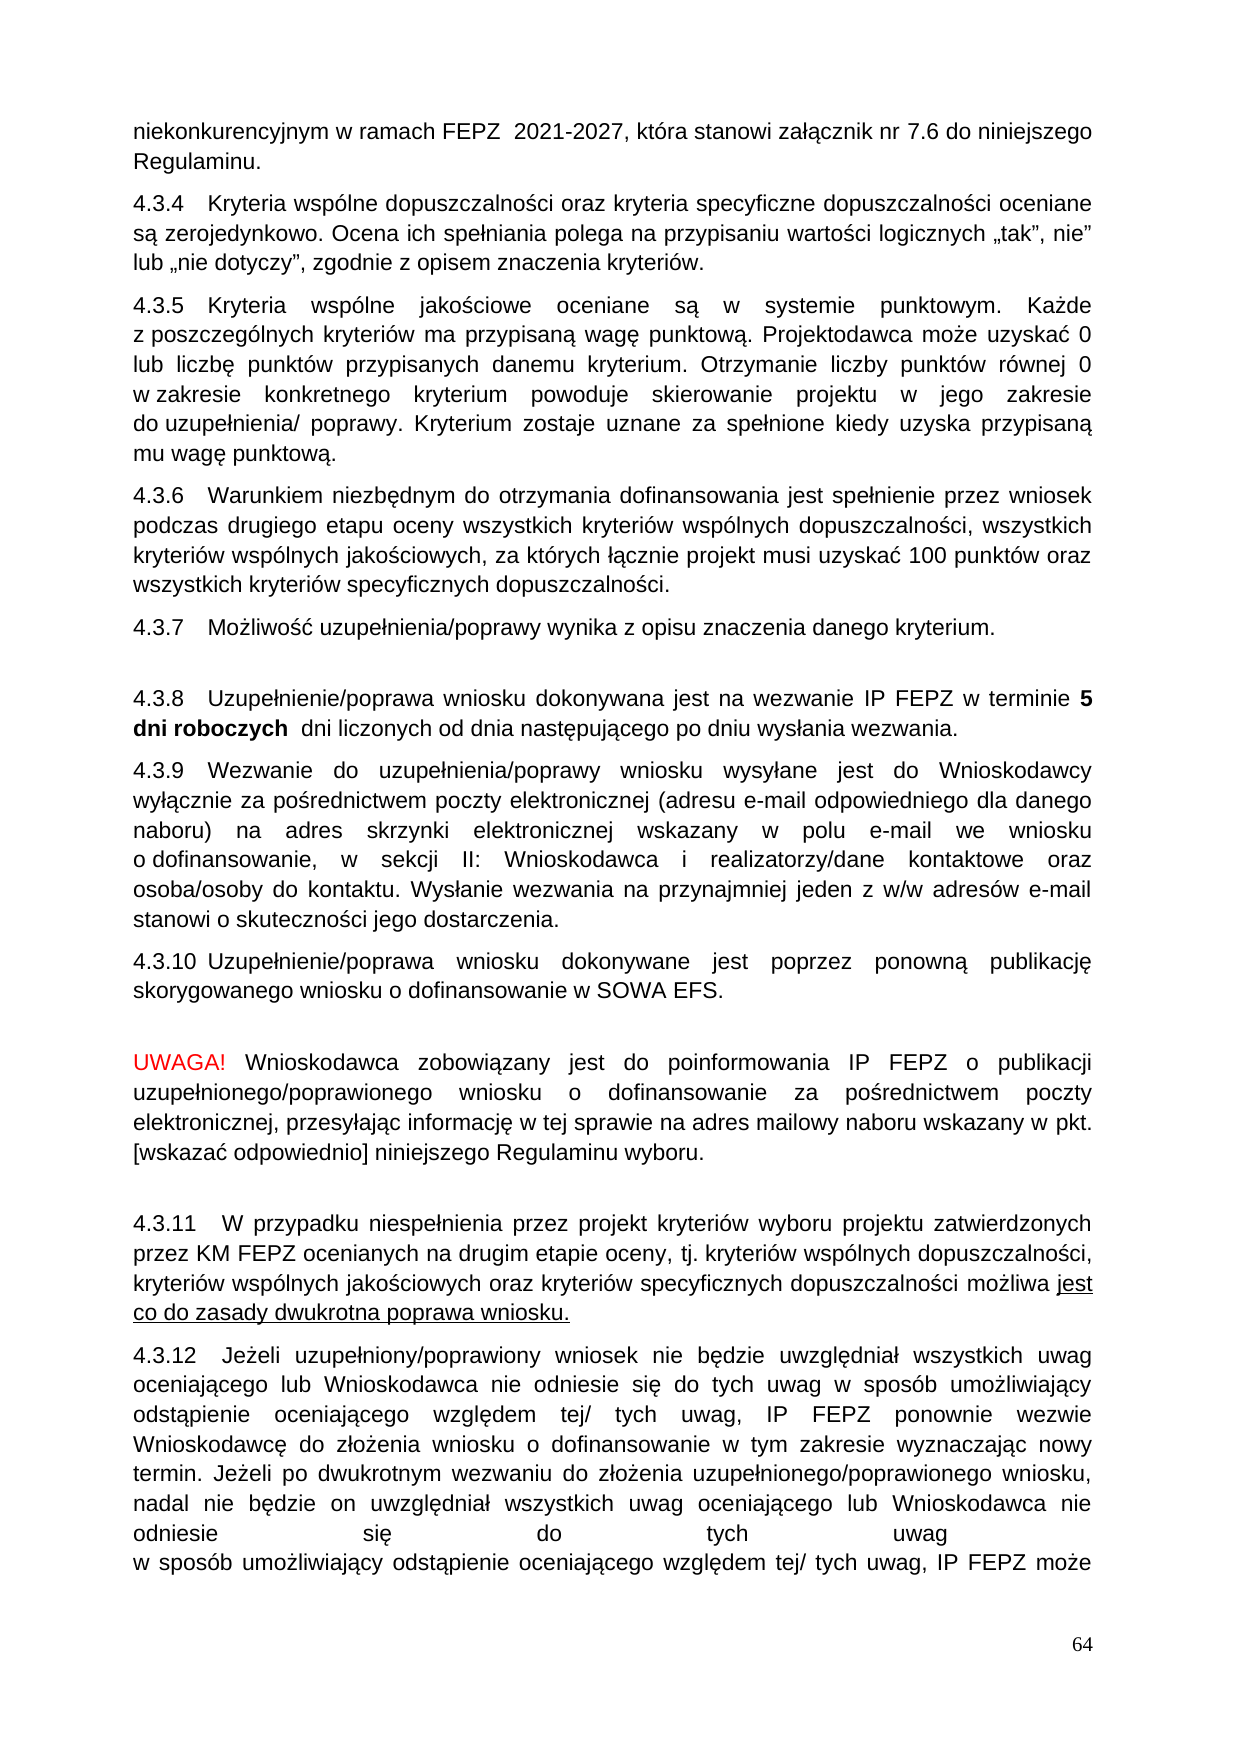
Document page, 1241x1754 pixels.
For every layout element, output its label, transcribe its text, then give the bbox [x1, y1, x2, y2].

list Kryteria wspólne dopuszczalności oraz kryteria specyficzne dopuszczalności oceniane są zerojedynkowo. Ocena ich spełniania polega na przypisaniu wartości logicznych „tak”, nie” lub „nie dotyczy”, zgodnie z opisem znaczenia kryteriów. [133, 190, 1092, 276]
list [133, 1342, 1092, 1576]
list Uzupełnienie/poprawa wniosku dokonywana jest na wezwanie IP FEPZ w terminie 5 dni roboczych dni liczonych od dnia następującego po dniu wysłania wezwania. [133, 685, 1092, 741]
list Możliwość uzupełnienia/poprawy wynika z opisu znaczenia danego kryterium. [133, 613, 1092, 640]
list W przypadku niespełnienia przez projekt kryteriów wyboru projektu zatwierdzonych przez KM FEPZ ocenianych na drugim etapie oceny, tj. kryteriów wspólnych dopuszczalności, kryteriów wspólnych jakościowych oraz kryteriów specyficznych dopuszczalności możliwa jest co do zasady dwukrotna poprawa wniosku. [133, 1210, 1092, 1326]
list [133, 118, 1092, 174]
list Warunkiem niezbędnym do otrzymania dofinansowania jest spełnienie przez wniosek podczas drugiego etapu oceny wszystkich kryteriów wspólnych dopuszczalności, wszystkich kryteriów wspólnych jakościowych, za których łącznie projekt musi uzyskać 100 punktów oraz wszystkich kryteriów specyficznych dopuszczalności. [133, 482, 1092, 598]
list Kryteria wspólne jakościowe oceniane są w systemie punktowym. Każde z poszczególnych kryteriów ma przypisaną wagę punktową. Projektodawca może uzyskać 0 lub liczbę punktów przypisanych danemu kryterium. Otrzymanie liczby punktów równej 0 w zakresie konkretnego kryterium powoduje skierowanie projektu w jego zakresie do uzupełnienia/ poprawy. Kryterium zostaje uznane za spełnione kiedy uzyska przypisaną mu wagę punktową. [133, 292, 1092, 466]
list Uzupełnienie/poprawa wniosku dokonywane jest poprzez ponowną publikację skorygowanego wniosku o dofinansowanie w SOWA EFS. [133, 948, 1092, 1004]
list UWAGA! Wnioskodawca zobowiązany jest do poinformowania IP FEPZ o publikacji uzupełnionego/poprawionego wniosku o dofinansowanie za pośrednictwem poczty elektronicznej, przesyłając informację w tej sprawie na adres mailowy naboru wskazany w pkt. [wskazać odpowiednio] niniejszego Regulaminu wyboru. [133, 1049, 1092, 1165]
list Wezwanie do uzupełnienia/poprawy wniosku wysyłane jest do Wnioskodawcy wyłącznie za pośrednictwem poczty elektronicznej (adresu e-mail odpowiedniego dla danego naboru) na adres skrzynki elektronicznej wskazany w polu e-mail we wniosku o dofinansowanie, w sekcji II: Wnioskodawca i realizatorzy/dane kontaktowe oraz osoba/osoby do kontaktu. Wysłanie wezwania na przynajmniej jeden z w/w adresów e-mail stanowi o skuteczności jego dostarczenia. [133, 757, 1092, 932]
